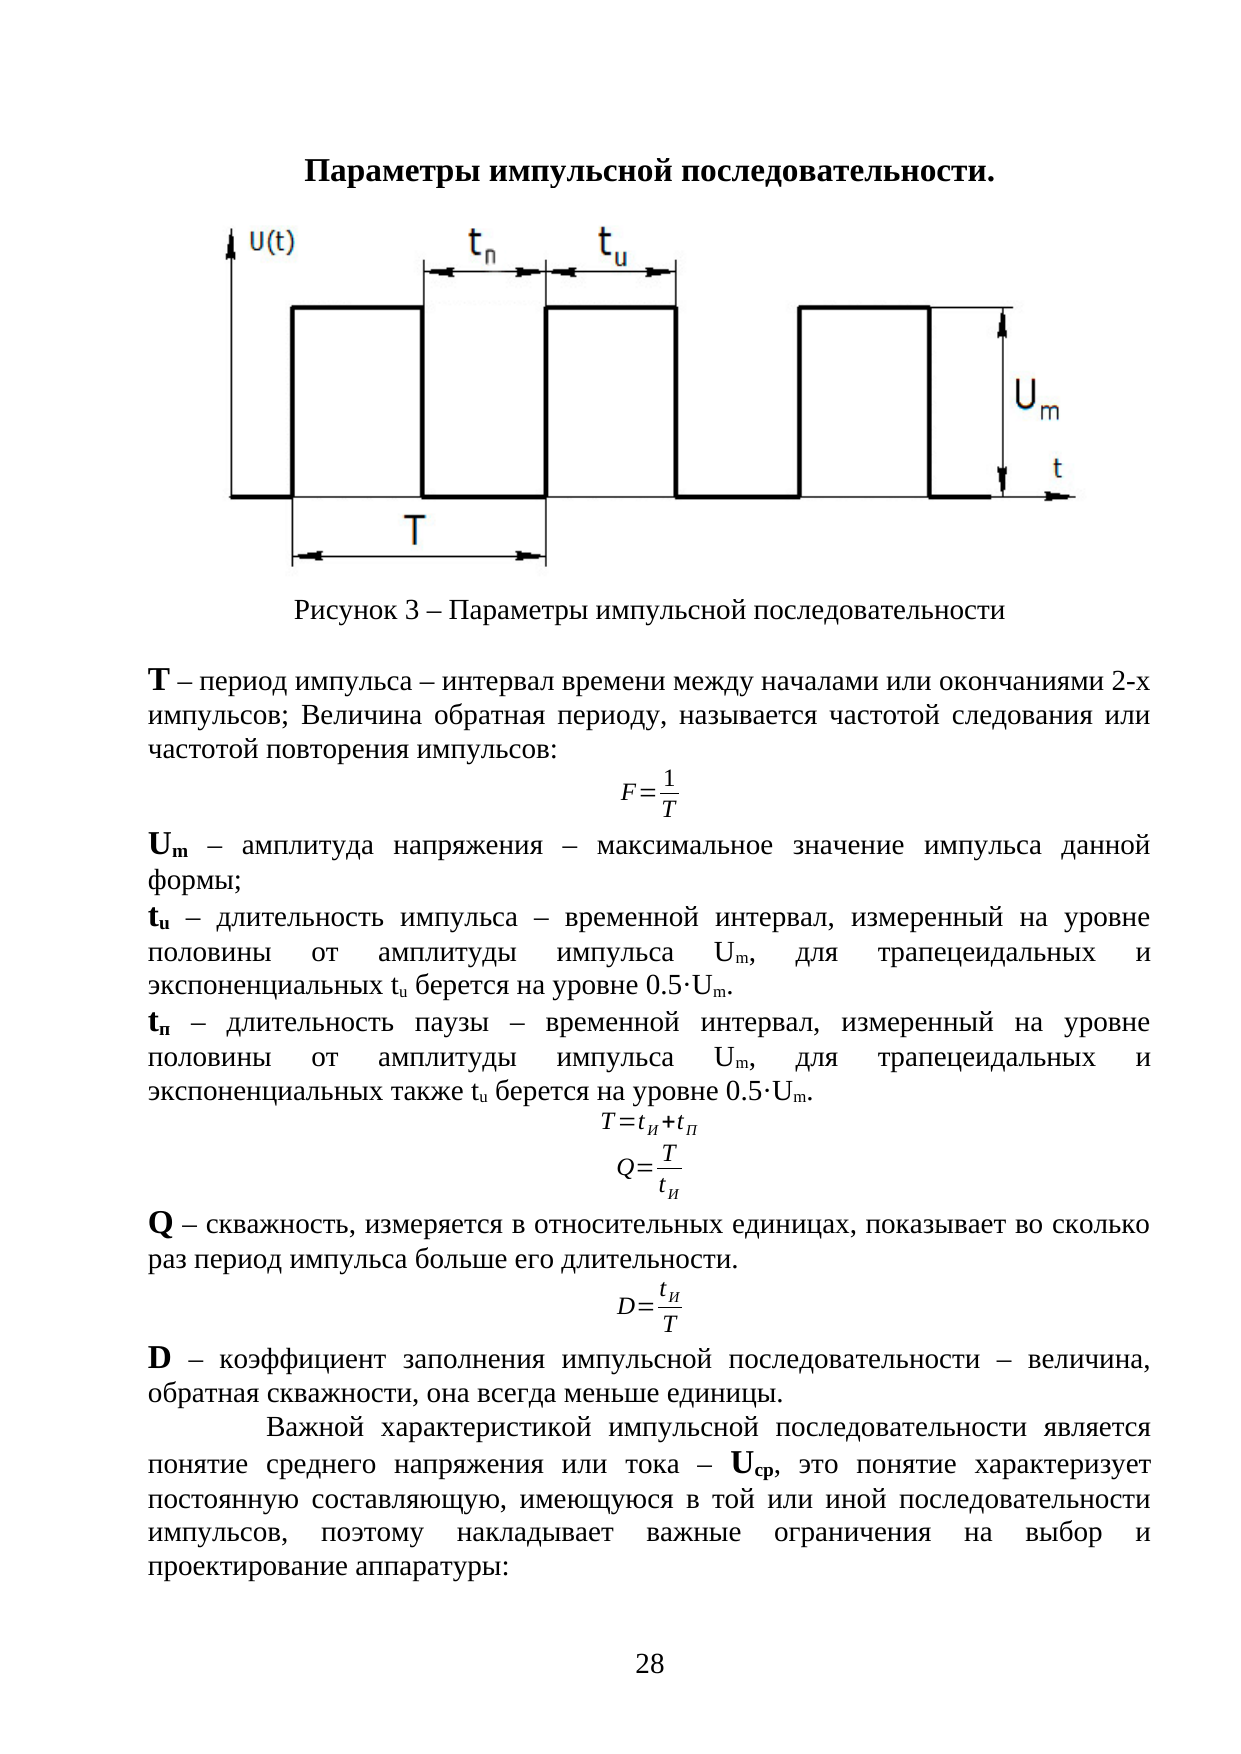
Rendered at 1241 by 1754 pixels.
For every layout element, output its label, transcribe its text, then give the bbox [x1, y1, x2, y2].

text Q – скважность, измеряется в относительных единицах, показывает во сколько раз период импульса больше его длительности. [148, 1202, 1152, 1274]
text Um – амплитуда напряжения – максимальное значение импульса данной формы; [148, 823, 1152, 895]
text tп – длительность паузы – временной интервал, измеренный на уровне половины от амплитуды импульса Um, для трапецеидальных и экспоненциальных также tu берется на уровне 0.5·Um. [148, 1001, 1152, 1106]
text Рисунок 3 – Параметры импульсной последовательности [148, 592, 1152, 626]
text Важной характеристикой импульсной последовательности является понятие среднего напряжения или тока – Uср, это понятие характеризует постоянную составляющую, имеющуюся в той или иной последовательности импульсов, поэтому накладывает важные ограничения на выбор и проектирование аппаратуры: [148, 1409, 1152, 1581]
text tu – длительность импульса – временной интервал, измеренный на уровне половины от амплитуды импульса Um, для трапецеидальных и экспоненциальных tu берется на уровне 0.5·Um. [148, 895, 1152, 1001]
picture [198, 188, 1101, 592]
text Параметры импульсной последовательности. [148, 151, 1152, 189]
text D – коэффициент заполнения импульсной последовательности – величина, обратная скважности, она всегда меньше единицы. [148, 1337, 1152, 1409]
text T – период импульса – интервал времени между началами или окончаниями 2-х импульсов; Величина обратная периоду, называется частотой следования или частотой повторения импульсов: [148, 659, 1152, 764]
